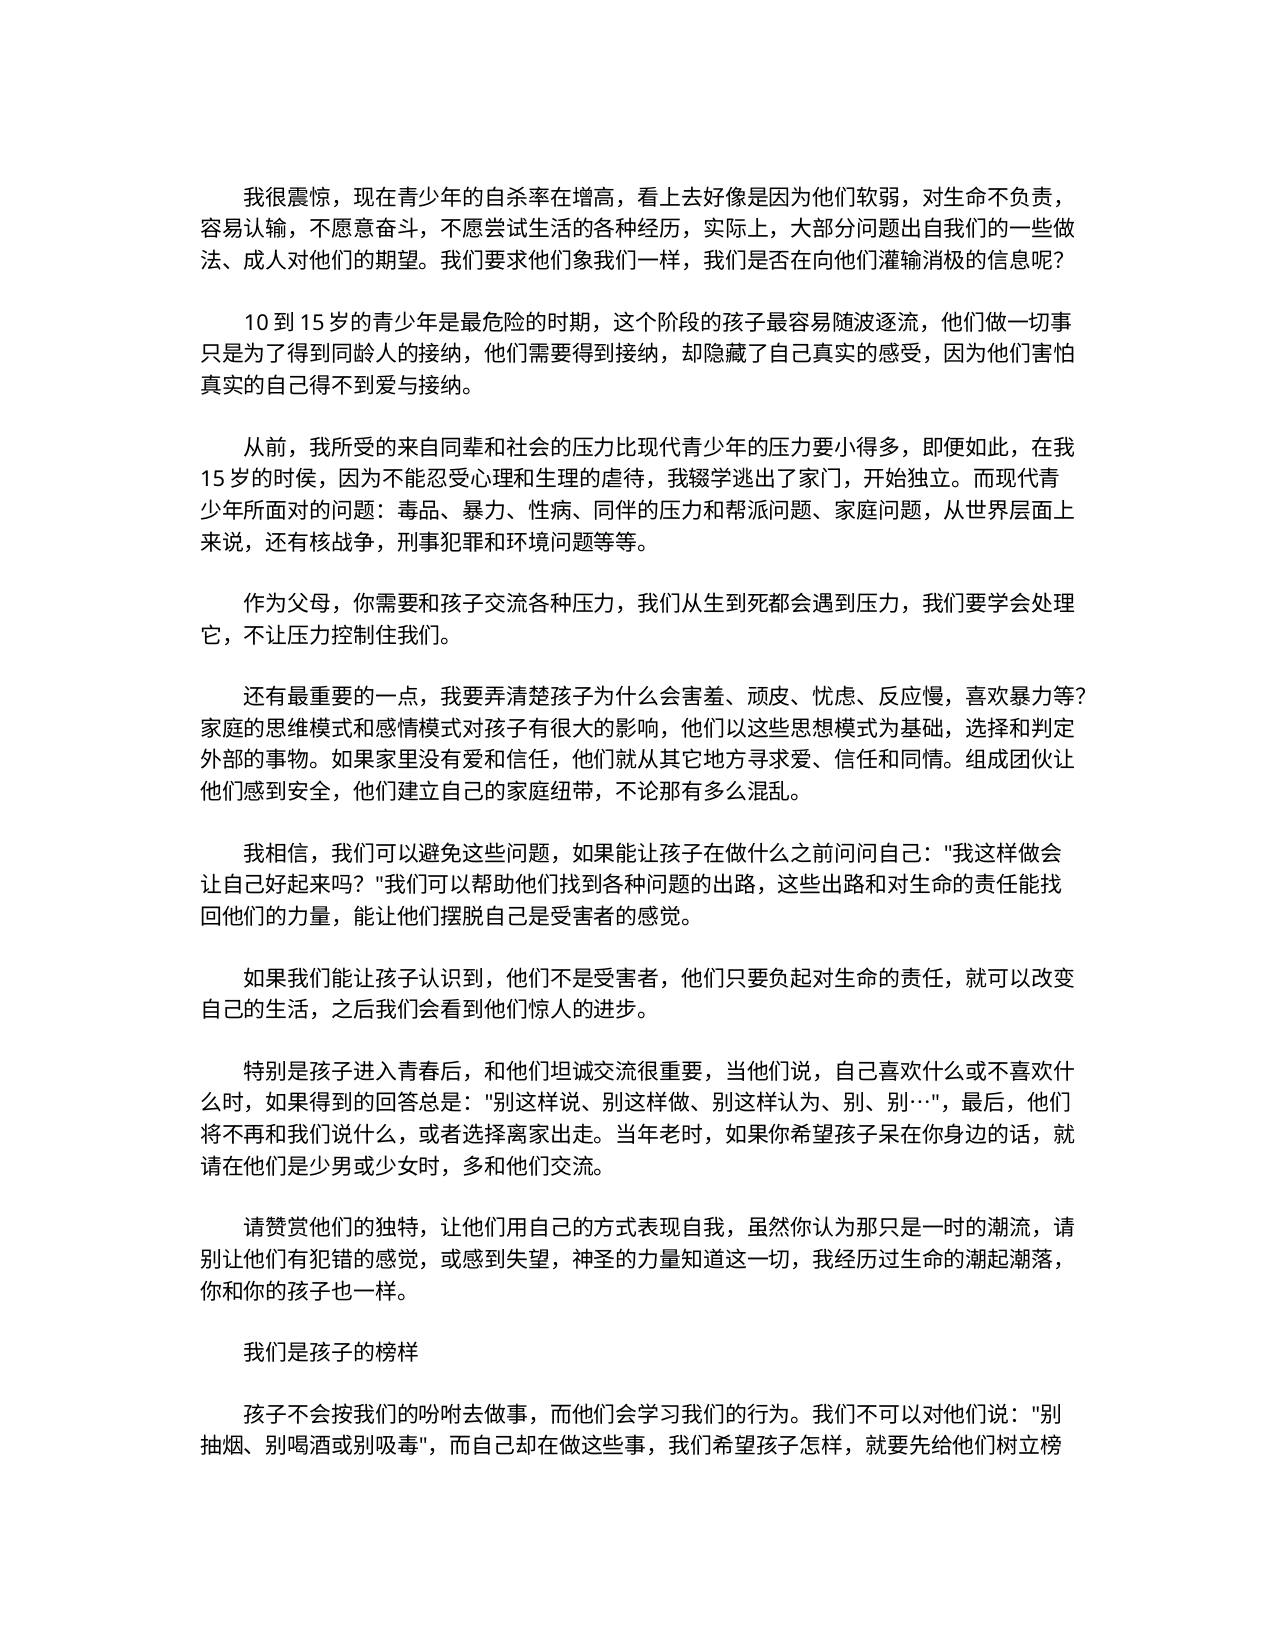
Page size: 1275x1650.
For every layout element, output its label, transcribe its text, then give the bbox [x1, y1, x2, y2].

text 我相信，我们可以避免这些问题，如果能让孩子在做什么之前问问自己："我这样做会让自己好起来吗？"我们可以帮助他们找到各种问题的出路，这些出路和对生命的责任能找回他们的力量，能让他们摆脱自己是受害者的感觉。 [200, 836, 1075, 931]
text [200, 1397, 1075, 1460]
text 10到15岁的青少年是最危险的时期，这个阶段的孩子最容易随波逐流，他们做一切事只是为了得到同龄人的接纳，他们需要得到接纳，却隐藏了自己真实的感受，因为他们害怕真实的自己得不到爱与接纳。 [200, 304, 1075, 400]
text 如果我们能让孩子认识到，他们不是受害者，他们只要负起对生命的责任，就可以改变自己的生活，之后我们会看到他们惊人的进步。 [200, 961, 1075, 1024]
text 我们是孩子的榜样 [200, 1335, 1075, 1367]
text 请赞赏他们的独特，让他们用自己的方式表现自我，虽然你认为那只是一时的潮流，请别让他们有犯错的感觉，或感到失望，神圣的力量知道这一切，我经历过生命的潮起潮落，你和你的孩子也一样。 [200, 1210, 1075, 1305]
text 从前，我所受的来自同辈和社会的压力比现代青少年的压力要小得多，即便如此，在我15岁的时侯，因为不能忍受心理和生理的虐待，我辍学逃出了家门，开始独立。而现代青少年所面对的问题：毒品、暴力、性病、同伴的压力和帮派问题、家庭问题，从世界层面上来说，还有核战争，刑事犯罪和环境问题等等。 [200, 429, 1075, 556]
text 作为父母，你需要和孩子交流各种压力，我们从生到死都会遇到压力，我们要学会处理它，不让压力控制住我们。 [200, 586, 1075, 649]
text 特别是孩子进入青春后，和他们坦诚交流很重要，当他们说，自己喜欢什么或不喜欢什么时，如果得到的回答总是："别这样说、别这样做、别这样认为、别、别…"，最后，他们将不再和我们说什么，或者选择离家出走。当年老时，如果你希望孩子呆在你身边的话，就请在他们是少男或少女时，多和他们交流。 [200, 1054, 1075, 1181]
text 我很震惊，现在青少年的自杀率在增高，看上去好像是因为他们软弱，对生命不负责，容易认输，不愿意奋斗，不愿尝试生活的各种经历，实际上，大部分问题出自我们的一些做法、成人对他们的期望。我们要求他们象我们一样，我们是否在向他们灌输消极的信息呢？ [200, 180, 1075, 275]
text 还有最重要的一点，我要弄清楚孩子为什么会害羞、顽皮、忧虑、反应慢，喜欢暴力等？家庭的思维模式和感情模式对孩子有很大的影响，他们以这些思想模式为基础，选择和判定外部的事物。如果家里没有爱和信任，他们就从其它地方寻求爱、信任和同情。组成团伙让他们感到安全，他们建立自己的家庭纽带，不论那有多么混乱。 [200, 679, 1075, 806]
